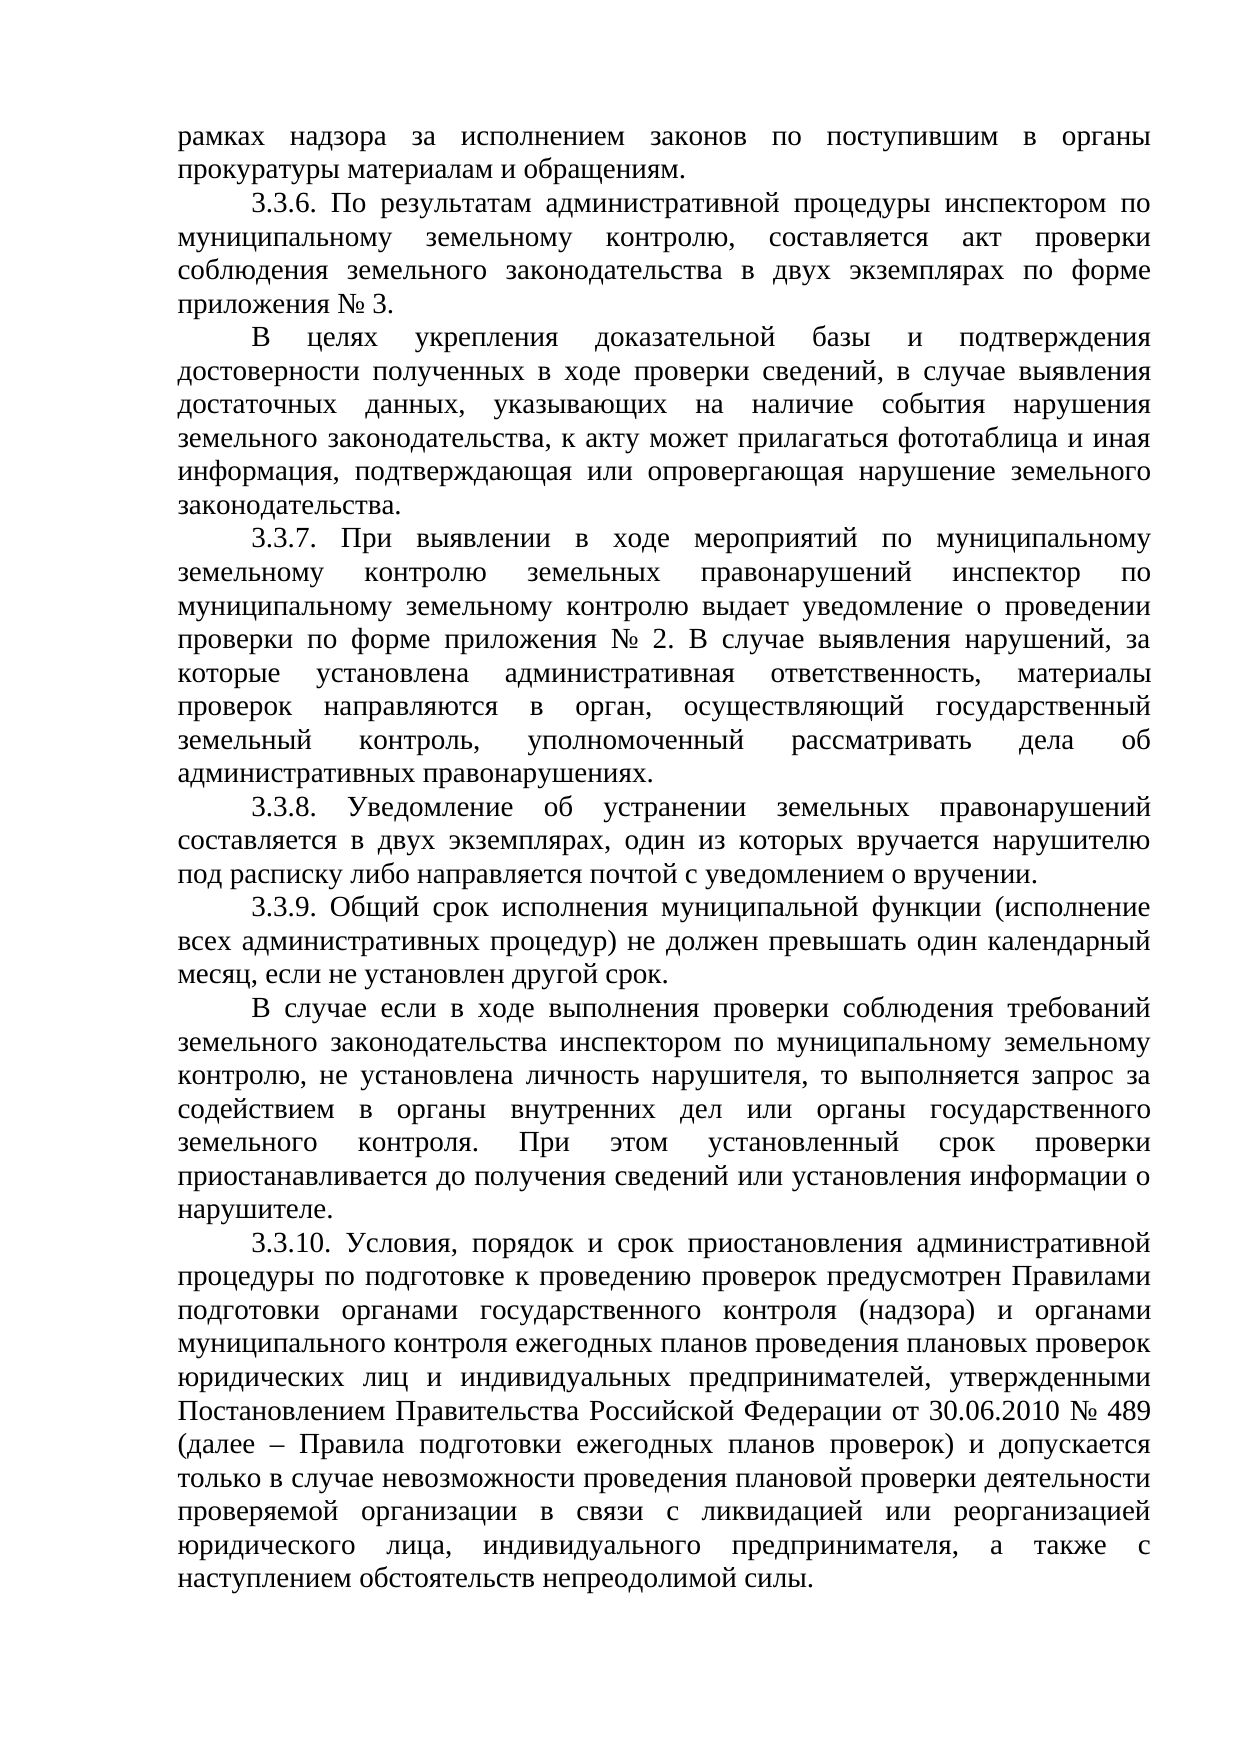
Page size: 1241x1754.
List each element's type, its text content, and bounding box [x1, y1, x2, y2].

text 3.3.8. Уведомление об устранении земельных правонарушений составляется в двух экземплярах, один из которых вручается нарушителю под расписку либо направляется почтой с уведомлением о вручении. [177, 789, 1152, 889]
text 3.3.6. По результатам административной процедуры инспектором по муниципальному земельному контролю, составляется акт проверки соблюдения земельного законодательства в двух экземплярах по форме приложения № 3. [177, 185, 1152, 319]
text В целях укрепления доказательной базы и подтверждения достоверности полученных в ходе проверки сведений, в случае выявления достаточных данных, указывающих на наличие события нарушения земельного законодательства, к акту может прилагаться фототаблица и иная информация, подтверждающая или опровергающая нарушение земельного законодательства. [177, 319, 1152, 521]
text 3.3.10. Условия, порядок и срок приостановления административной процедуры по подготовке к проведению проверок предусмотрен Правилами подготовки органами государственного контроля (надзора) и органами муниципального контроля ежегодных планов проведения плановых проверок юридических лиц и индивидуальных предпринимателей, утвержденными Постановлением Правительства Российской Федерации от 30.06.2010 № 489 (далее – Правила подготовки ежегодных планов проверок) и допускается только в случае невозможности проведения плановой проверки деятельности проверяемой организации в связи с ликвидацией или реорганизацией юридического лица, индивидуального предпринимателя, а также с наступлением обстоятельств непреодолимой силы. [177, 1225, 1152, 1594]
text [177, 118, 1152, 185]
text 3.3.9. Общий срок исполнения муниципальной функции (исполнение всех административных процедур) не должен превышать один календарный месяц, если не установлен другой срок. [177, 889, 1152, 990]
text В случае если в ходе выполнения проверки соблюдения требований земельного законодательства инспектором по муниципальному земельному контролю, не установлена личность нарушителя, то выполняется запрос за содействием в органы внутренних дел или органы государственного земельного контроля. При этом установленный срок проверки приостанавливается до получения сведений или установления информации о нарушителе. [177, 990, 1152, 1225]
text 3.3.7. При выявлении в ходе мероприятий по муниципальному земельному контролю земельных правонарушений инспектор по муниципальному земельному контролю выдает уведомление о проведении проверки по форме приложения № 2. В случае выявления нарушений, за которые установлена административная ответственность, материалы проверок направляются в орган, осуществляющий государственный земельный контроль, уполномоченный рассматривать дела об административных правонарушениях. [177, 521, 1152, 789]
